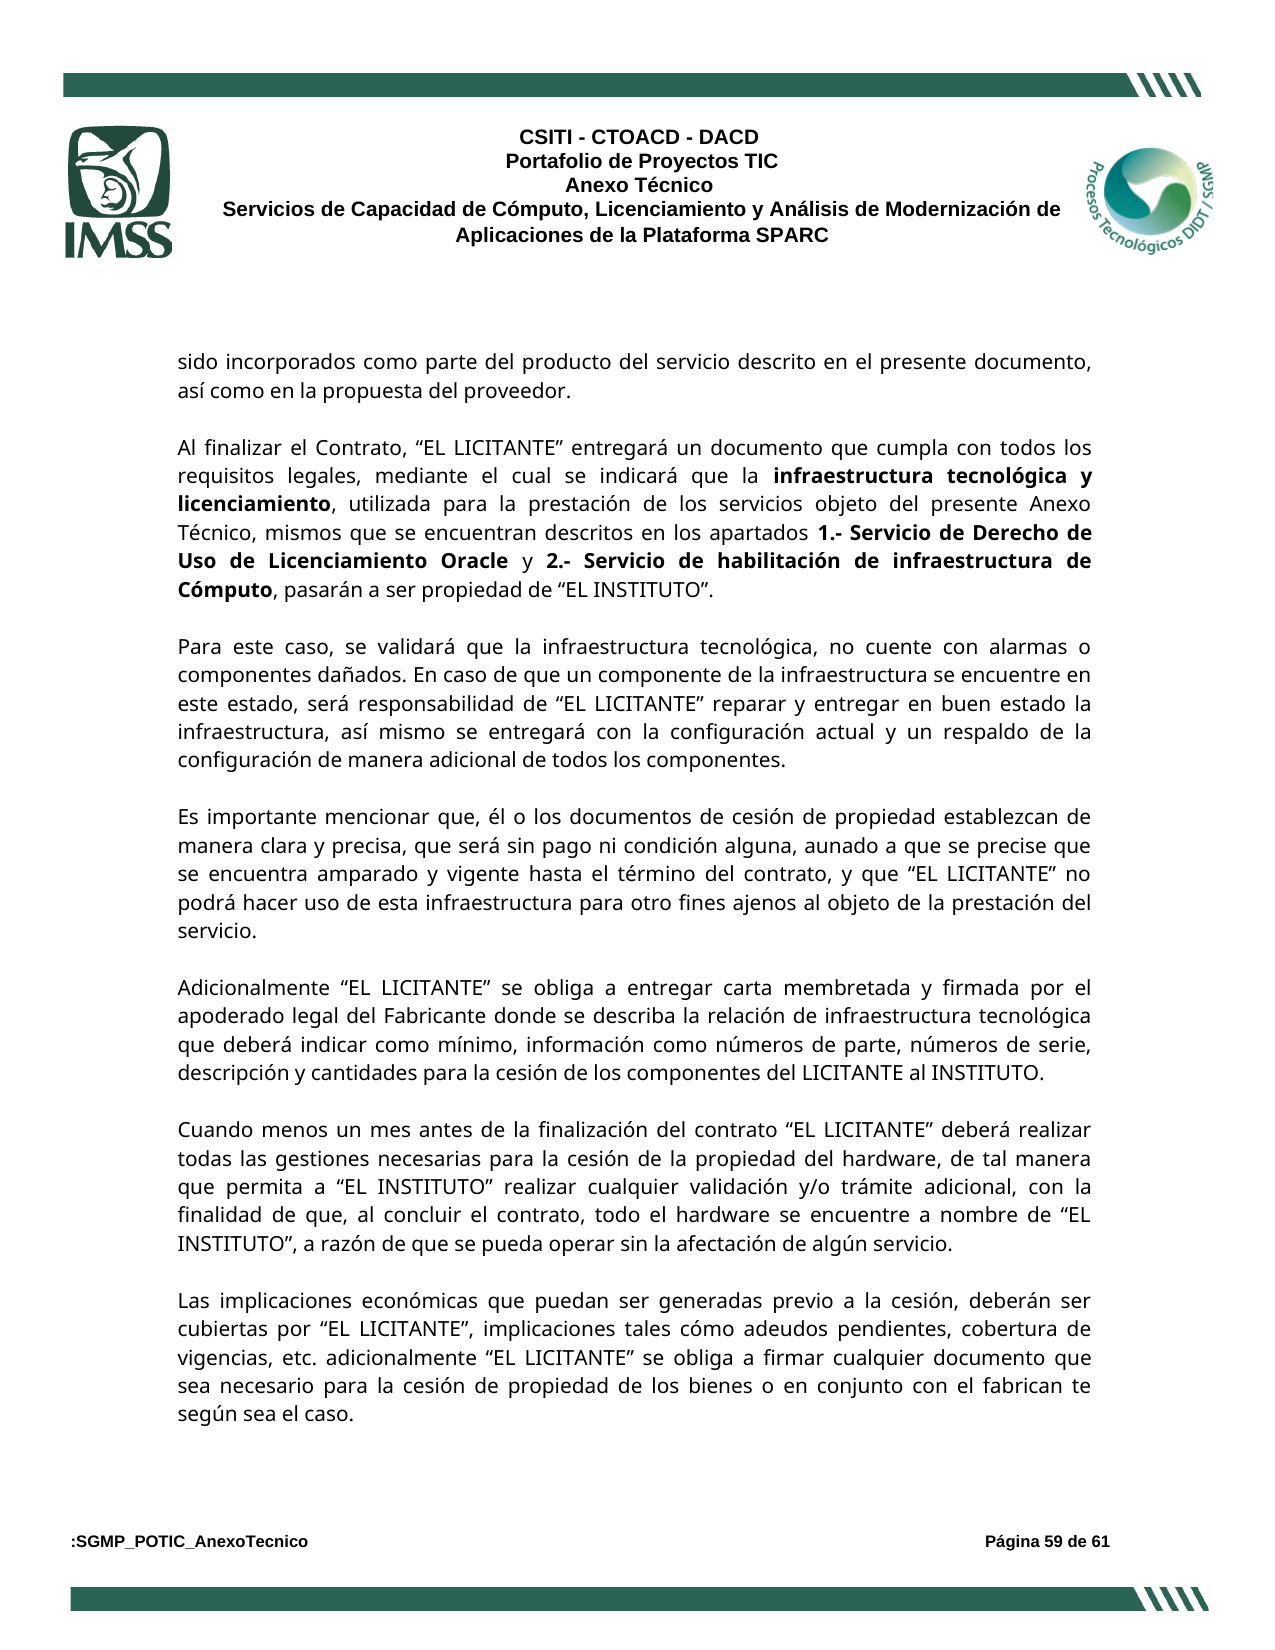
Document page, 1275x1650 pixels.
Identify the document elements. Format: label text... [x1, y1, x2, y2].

picture [70, 1587, 1209, 1611]
text Adicionalmente “EL LICITANTE” se obliga a entregar carta membretada y firmada por el apoderado legal del Fabricante donde se describa la relación de infraestructura tecnológica que deberá indicar como mínimo, información como números de parte, números de serie, descripción y cantidades para la cesión de los componentes del LICITANTE al INSTITUTO. [177, 973, 1093, 1087]
text Las implicaciones económicas que puedan ser generadas previo a la cesión, deberán ser cubiertas por “EL LICITANTE”, implicaciones tales cómo adeudos pendientes, cobertura de vigencias, etc. adicionalmente “EL LICITANTE” se obliga a firmar cualquier documento que sea necesario para la cesión de propiedad de los bienes o en conjunto con el fabrican te según sea el caso. [177, 1286, 1093, 1428]
text Al finalizar el Contrato, “EL LICITANTE” entregará un documento que cumpla con todos los requisitos legales, mediante el cual se indicará que la infraestructura tecnológica y licenciamiento, utilizada para la prestación de los servicios objeto del presente Anexo Técnico, mismos que se encuentran descritos en los apartados 1.- Servicio de Derecho de Uso de Licenciamiento Oracle y 2.- Servicio de habilitación de infraestructura de Cómputo, pasarán a ser propiedad de “EL INSTITUTO”. [177, 433, 1093, 603]
text Es importante mencionar que, él o los documentos de cesión de propiedad establezcan de manera clara y precisa, que será sin pago ni condición alguna, aunado a que se precise que se encuentra amparado y vigente hasta el término del contrato, y que “EL LICITANTE” no podrá hacer uso de esta infraestructura para otro fines ajenos al objeto de la prestación del servicio. [177, 802, 1093, 944]
text Para este caso, se validará que la infraestructura tecnológica, no cuente con alarmas o componentes dañados. En caso de que un componente de la infraestructura se encuentre en este estado, será responsabilidad de “EL LICITANTE” reparar y entregar en buen estado la infraestructura, así mismo se entregará con la configuración actual y un respaldo de la configuración de manera adicional de todos los componentes. [177, 632, 1093, 774]
picture [1084, 145, 1213, 254]
text Cuando menos un mes antes de la finalización del contrato “EL LICITANTE” deberá realizar todas las gestiones necesarias para la cesión de la propiedad del hardware, de tal manera que permita a “EL INSTITUTO” realizar cualquier validación y/o trámite adicional, con la finalidad de que, al concluir el contrato, todo el hardware se encuentre a nombre de “EL INSTITUTO”, a razón de que se pueda operar sin la afectación de algún servicio. [177, 1115, 1093, 1257]
picture [63, 73, 1202, 97]
picture [63, 124, 173, 258]
